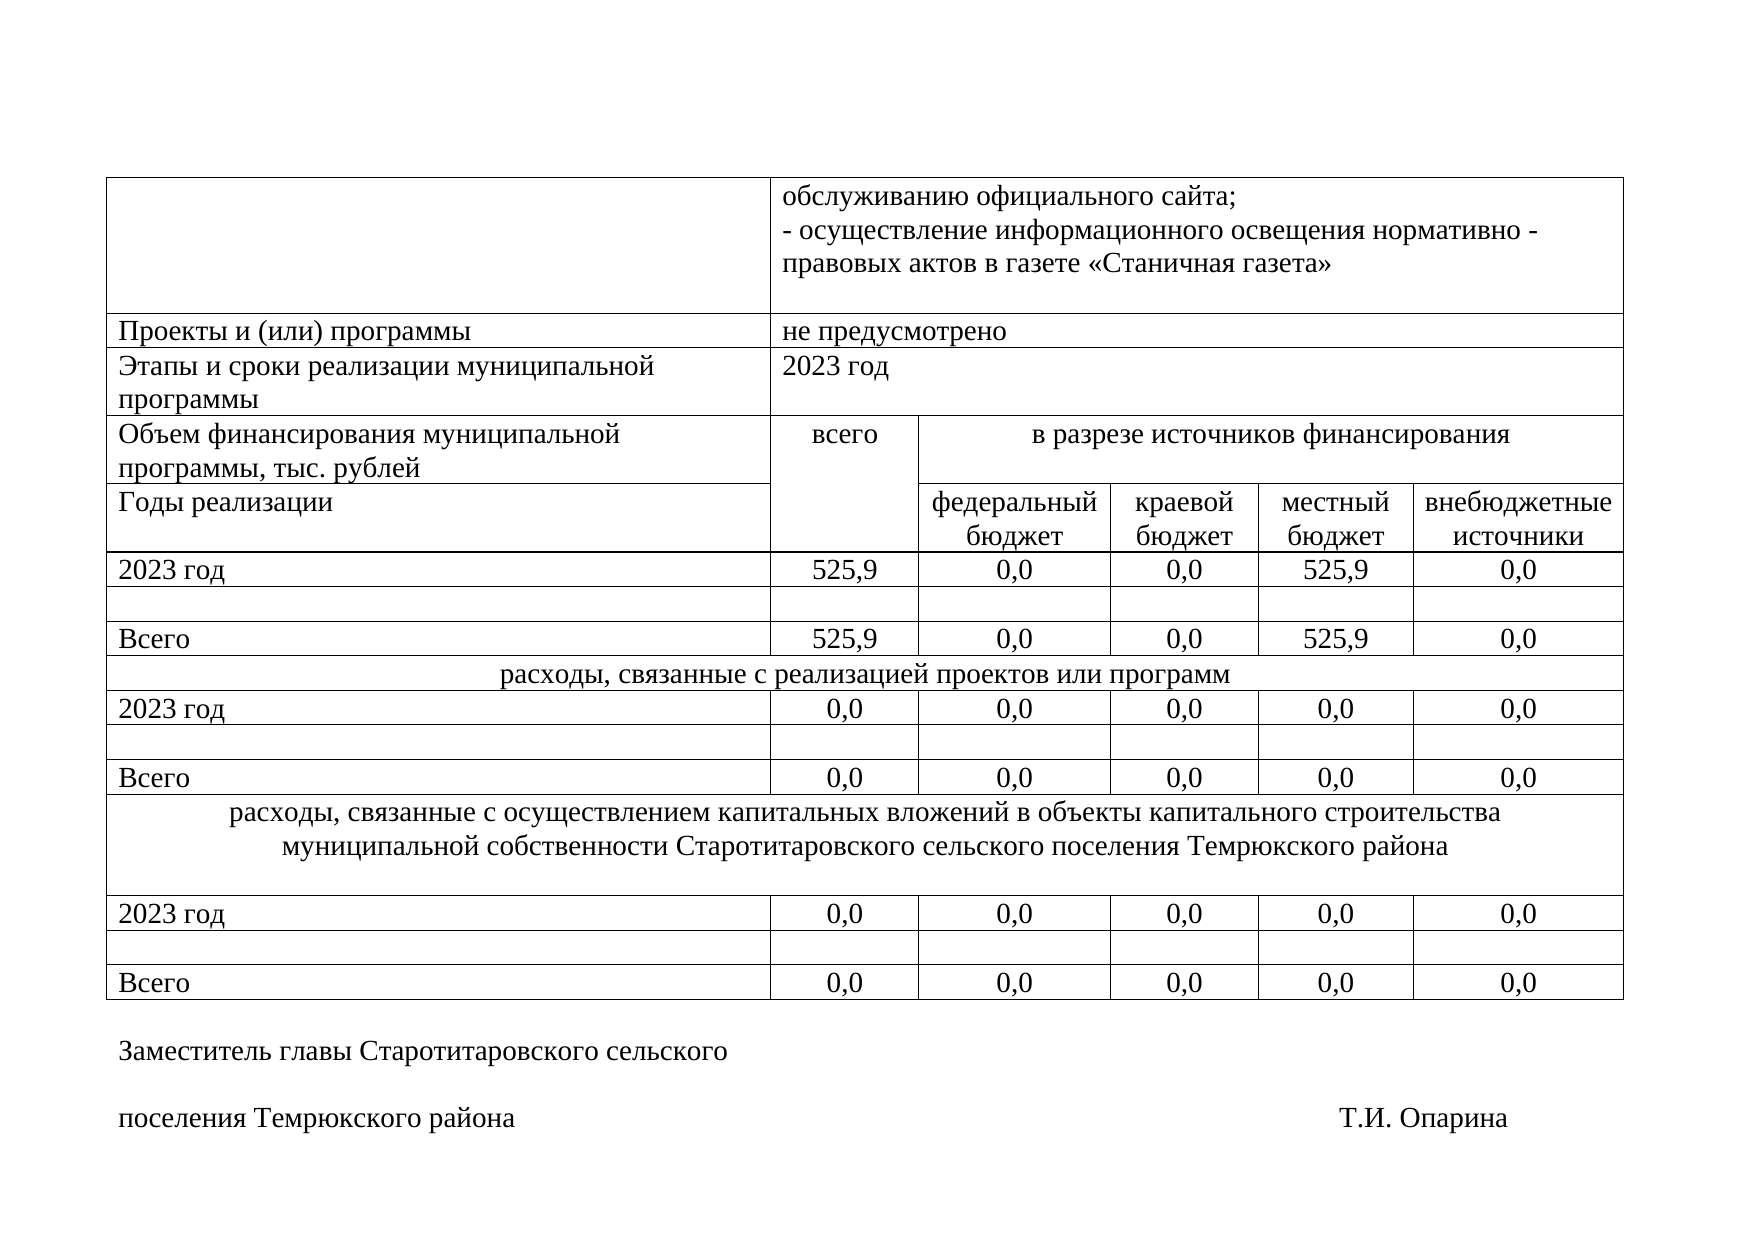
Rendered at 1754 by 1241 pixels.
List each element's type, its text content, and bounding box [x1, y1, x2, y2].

table_cell расходы, связанные с осуществлением капитальных вложений в объекты капитального строительства муниципальной собственности Старотитаровского сельского поселения Темрюкского района [107, 795, 1623, 895]
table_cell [107, 178, 770, 312]
table_cell [771, 587, 918, 621]
table_cell 0,0 [771, 896, 918, 930]
table_cell [107, 931, 770, 964]
table_cell 0,0 [771, 691, 918, 724]
table_cell внебюджетные источники [1414, 484, 1623, 551]
table_cell 0,0 [1259, 691, 1413, 724]
table_cell [771, 931, 918, 964]
table_cell [919, 725, 1110, 759]
table_cell Годы реализации [107, 484, 770, 551]
table_cell 0,0 [1414, 622, 1623, 655]
table_cell 0,0 [919, 760, 1110, 793]
text Заместитель главы Старотитаровского сельского [118, 1033, 1636, 1067]
table_cell [1111, 931, 1258, 964]
table_cell 0,0 [1414, 965, 1623, 999]
table_cell 2023 год [107, 896, 770, 930]
table_cell 0,0 [1111, 691, 1258, 724]
table_cell [107, 725, 770, 759]
table_cell федеральный бюджет [919, 484, 1110, 551]
table_cell Объем финансирования муниципальной программы, тыс. рублей [107, 416, 770, 483]
table_cell 0,0 [1414, 553, 1623, 586]
table_cell краевой бюджет [1111, 484, 1258, 551]
table_cell 525,9 [771, 553, 918, 586]
table_cell 0,0 [919, 553, 1110, 586]
table_cell 0,0 [771, 965, 918, 999]
table_cell 0,0 [919, 622, 1110, 655]
table_cell Проекты и (или) программы [107, 314, 770, 347]
table_cell [1111, 725, 1258, 759]
table_cell 0,0 [771, 760, 918, 793]
table_cell не предусмотрено [771, 314, 1623, 347]
table_cell 0,0 [919, 691, 1110, 724]
table_cell [1111, 587, 1258, 621]
table_cell 0,0 [1414, 691, 1623, 724]
table_cell 525,9 [771, 622, 918, 655]
table_cell 0,0 [919, 965, 1110, 999]
table_cell [1259, 725, 1413, 759]
table_cell [1259, 587, 1413, 621]
table_cell Всего [107, 965, 770, 999]
table_cell 0,0 [1111, 622, 1258, 655]
table_cell [1414, 725, 1623, 759]
table_cell [1259, 931, 1413, 964]
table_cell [771, 178, 1623, 312]
table_cell 0,0 [919, 896, 1110, 930]
table_cell Этапы и сроки реализации муниципальной программы [107, 348, 770, 415]
table_cell в разрезе источников финансирования [919, 416, 1623, 483]
table_cell местный бюджет [1259, 484, 1413, 551]
table_cell 0,0 [1414, 896, 1623, 930]
table_cell 0,0 [1111, 553, 1258, 586]
text поселения Темрюкского района Т.И. Опарина [118, 1101, 1636, 1134]
table_cell [919, 931, 1110, 964]
table_cell всего [771, 416, 918, 551]
table_cell 0,0 [1414, 760, 1623, 793]
table_cell 0,0 [1111, 896, 1258, 930]
table_cell [1414, 931, 1623, 964]
table_cell 2023 год [107, 691, 770, 724]
table_cell 2023 год [107, 553, 770, 586]
table_cell [107, 587, 770, 621]
table_cell 0,0 [1111, 965, 1258, 999]
table_cell 0,0 [1259, 965, 1413, 999]
table_cell расходы, связанные с реализацией проектов или программ [107, 656, 1623, 690]
table_cell [919, 587, 1110, 621]
table_cell 2023 год [771, 348, 1623, 415]
table_cell [771, 725, 918, 759]
table_cell 525,9 [1259, 622, 1413, 655]
table_cell 525,9 [1259, 553, 1413, 586]
table_cell 0,0 [1259, 896, 1413, 930]
table_cell 0,0 [1111, 760, 1258, 793]
table_cell Всего [107, 760, 770, 793]
table_cell 0,0 [1259, 760, 1413, 793]
table_cell Всего [107, 622, 770, 655]
table_cell [1414, 587, 1623, 621]
